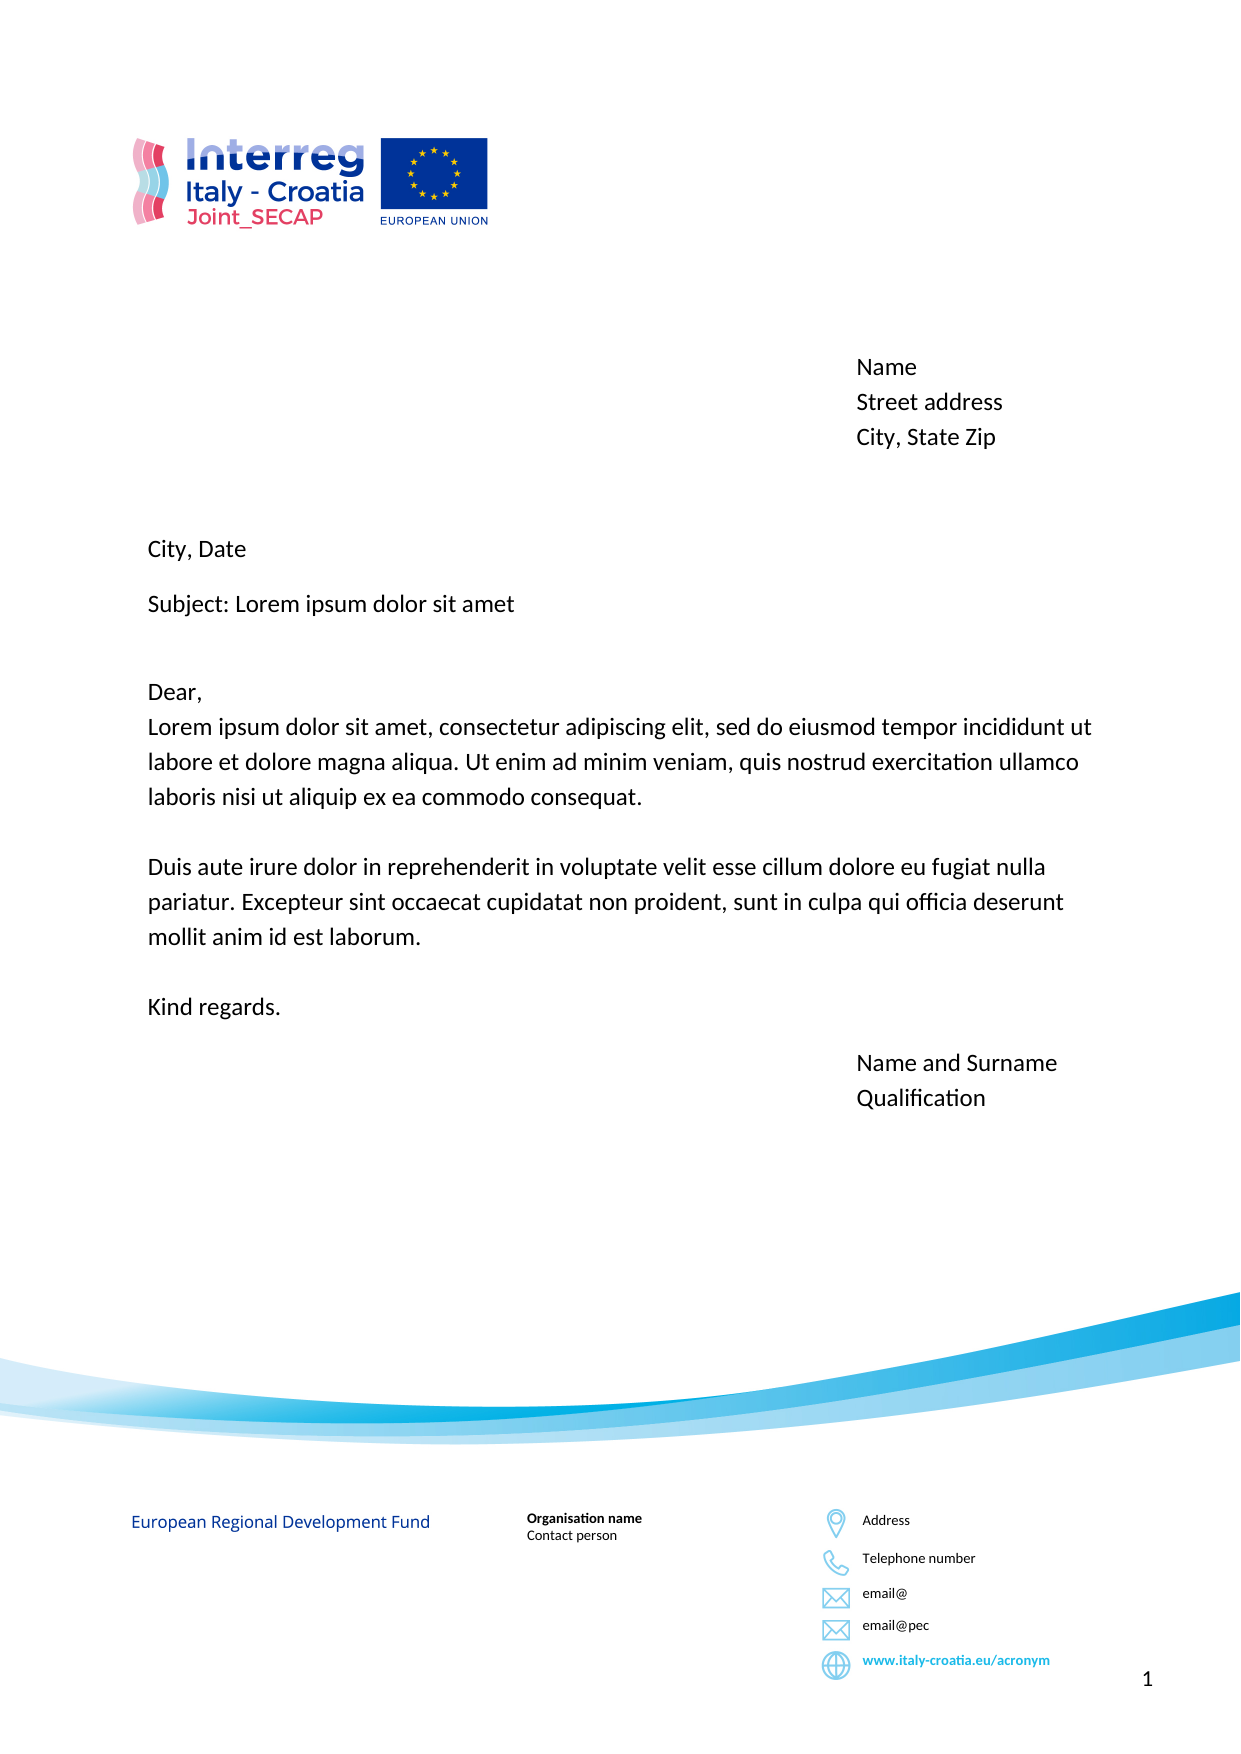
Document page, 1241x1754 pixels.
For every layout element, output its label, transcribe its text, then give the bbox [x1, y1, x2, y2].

text City, Date [148, 533, 1107, 563]
text Name Street address City, State Zip [856, 351, 1107, 452]
text Name and Surname Qualification [856, 1047, 1107, 1113]
text Dear, Lorem ipsum dolor sit amet, consectetur adipiscing elit, sed do eiusmod tempor incididunt ut labore et dolore magna aliqua. Ut enim ad minim veniam, quis nostrud exercitation ullamco laboris nisi ut aliquip ex ea commodo consequat. Duis aute irure dolor in reprehenderit in voluptate velit esse cillum dolore eu fugiat nulla pariatur. Excepteur sint occaecat cupidatat non proident, sunt in culpa qui officia deserunt mollit anim id est laborum. Kind regards. [148, 676, 1107, 1022]
picture [0, 0, 1240, 1754]
text Subject: Lorem ipsum dolor sit amet [148, 589, 1107, 651]
